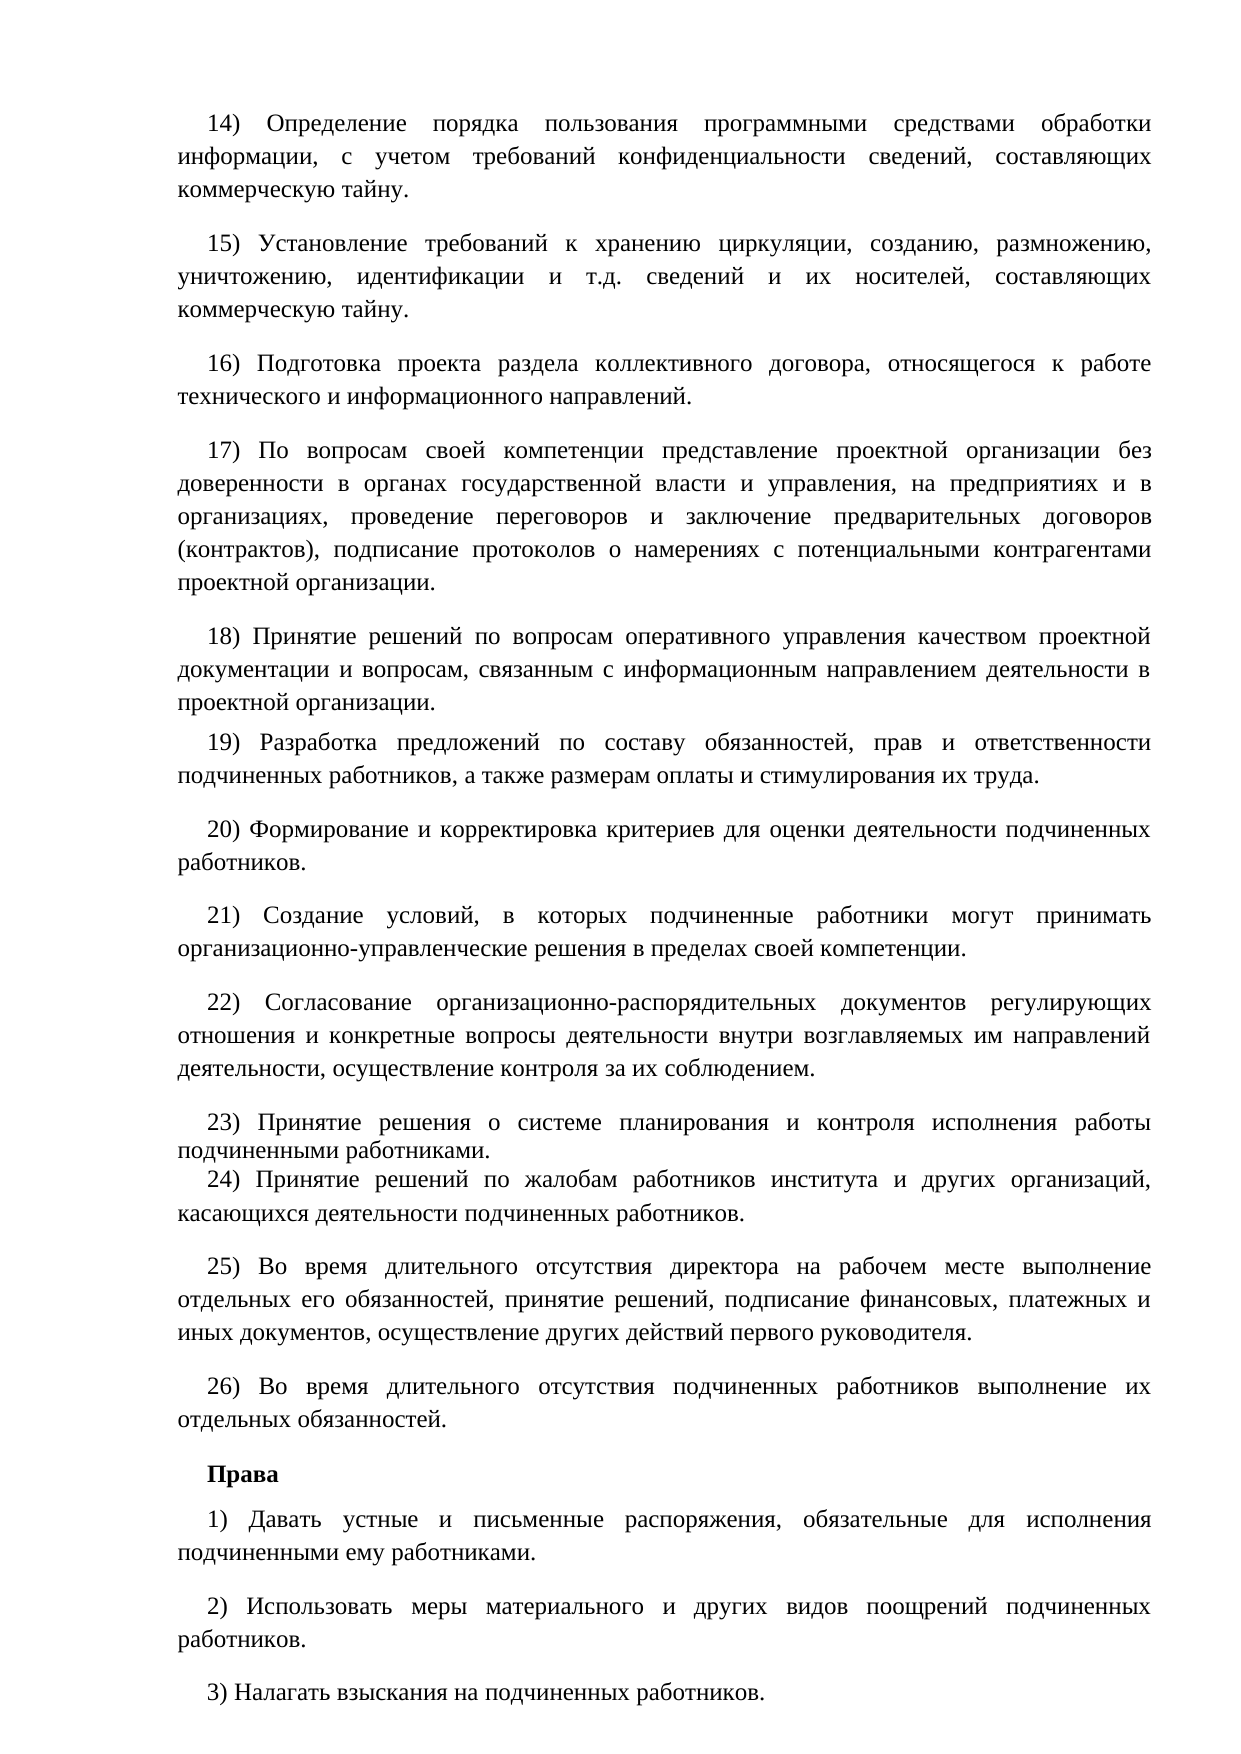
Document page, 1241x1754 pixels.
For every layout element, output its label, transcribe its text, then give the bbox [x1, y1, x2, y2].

list Согласование организационно-распорядительных документов регулирующих отношения и конкретные вопросы деятельности внутри возглавляемых им направлений деятельности, осуществление контроля за их соблюдением. [177, 987, 1151, 1082]
list Определение порядка пользования программными средствами обработки информации, с учетом требований конфиденциальности сведений, составляющих коммерческую тайну. [177, 108, 1152, 203]
list Установление требований к хранению циркуляции, созданию, размножению, уничтожению, идентификации и т.д. сведений и их носителей, составляющих коммерческую тайну. [177, 228, 1151, 323]
subtitle Права [207, 1459, 1167, 1488]
list Использовать меры материального и других видов поощрений подчиненных работников. [177, 1591, 1151, 1652]
list Во время длительного отсутствия директора на рабочем месте выполнение отдельных его обязанностей, принятие решений, подписание финансовых, платежных и иных документов, осуществление других действий первого руководителя. [177, 1251, 1152, 1346]
list Налагать взыскания на подчиненных работников. [207, 1677, 1167, 1706]
list Подготовка проекта раздела коллективного договора, относящегося к работе технического и информационного направлений. [177, 348, 1151, 410]
list Принятие решений по вопросам оперативного управления качеством проектной документации и вопросам, связанным с информационным направлением деятельности в проектной организации. [177, 621, 1151, 716]
list Во время длительного отсутствия подчиненных работников выполнение их отдельных обязанностей. [177, 1371, 1152, 1433]
list По вопросам своей компетенции представление проектной организации без доверенности в органах государственной власти и управления, на предприятиях и в организациях, проведение переговоров и заключение предварительных договоров (контрактов), подписание протоколов о намерениях с потенциальными контрагентами проектной организации. [177, 435, 1152, 596]
list Разработка предложений по составу обязанностей, прав и ответственности подчиненных работников, а также размерам оплаты и стимулирования их труда. [177, 727, 1152, 789]
list Формирование и корректировка критериев для оценки деятельности подчиненных работников. [177, 814, 1151, 876]
list Давать устные и письменные распоряжения, обязательные для исполнения подчиненными ему работниками. [177, 1504, 1152, 1566]
list Принятие решения о системе планирования и контроля исполнения работы подчиненными работниками. [177, 1107, 1151, 1164]
list Создание условий, в которых подчиненные работники могут принимать организационно-управленческие решения в пределах своей компетенции. [177, 900, 1151, 962]
list Принятие решений по жалобам работников института и других организаций, касающихся деятельности подчиненных работников. [177, 1164, 1152, 1226]
